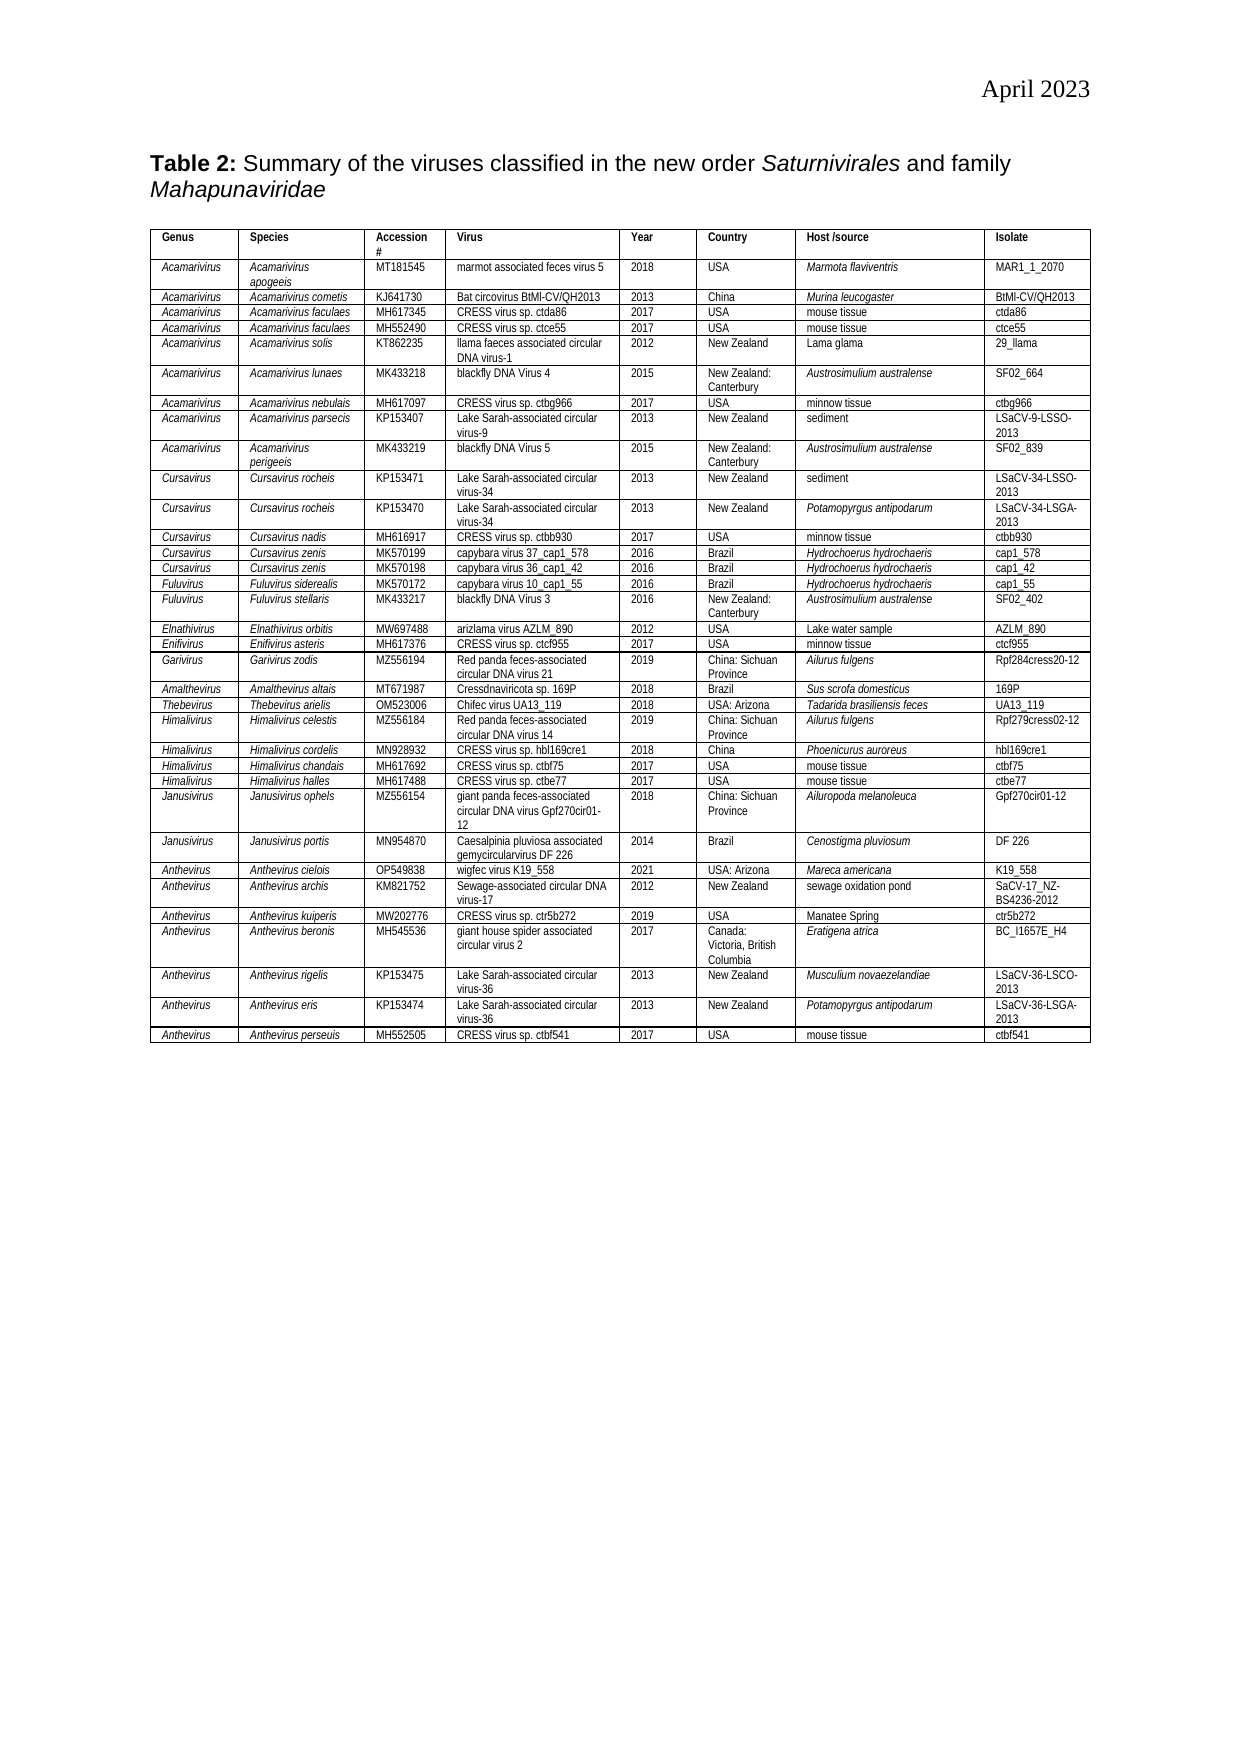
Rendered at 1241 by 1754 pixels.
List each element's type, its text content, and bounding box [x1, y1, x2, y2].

table_cell Acamarivirus [151, 260, 238, 289]
table_cell Chifec virus UA13_119 [446, 698, 619, 712]
table_cell KP153470 [365, 500, 445, 529]
table_cell New Zealand: Canterbury [697, 441, 795, 469]
table_cell Hydrochoerus hydrochaeris [796, 546, 984, 560]
table_cell 2017 [620, 637, 696, 651]
table_cell mouse tissue [796, 305, 984, 319]
table_cell Brazil [697, 682, 795, 697]
table_cell Red panda feces-associated circular DNA virus 14 [446, 713, 619, 742]
table_cell Cursavirus nadis [239, 530, 364, 544]
table_cell Lake Sarah-associated circular virus-36 [446, 968, 619, 997]
table_cell MN954870 [365, 833, 445, 862]
table_cell 2013 [620, 500, 696, 529]
table_cell 2016 [620, 576, 696, 591]
table_cell Cursavirus rocheis [239, 471, 364, 499]
table_cell Elnathivirus [151, 622, 238, 636]
table_cell ctbb930 [985, 530, 1090, 544]
table_cell 2017 [620, 305, 696, 319]
table_cell cap1_578 [985, 546, 1090, 560]
table_cell capybara virus 37_cap1_578 [446, 546, 619, 560]
table_cell 2016 [620, 546, 696, 560]
table_cell Lama glama [796, 336, 984, 365]
table_cell Hydrochoerus hydrochaeris [796, 576, 984, 591]
table_cell CRESS virus sp. ctbg966 [446, 396, 619, 410]
table_cell Anthevirus beronis [239, 924, 364, 967]
table_cell capybara virus 36_cap1_42 [446, 561, 619, 575]
table_cell ctda86 [985, 305, 1090, 319]
table_cell New Zealand [697, 500, 795, 529]
table_cell Mareca americana [796, 863, 984, 877]
table_cell Phoenicurus auroreus [796, 743, 984, 757]
table_cell USA [697, 622, 795, 636]
table_cell Murina leucogaster [796, 290, 984, 304]
table_cell USA [697, 774, 795, 788]
table_cell KP153471 [365, 471, 445, 499]
table_header Year [620, 230, 696, 259]
table_cell Fuluvirus siderealis [239, 576, 364, 591]
table_cell Brazil [697, 546, 795, 560]
table_cell Cursavirus zenis [239, 546, 364, 560]
table_cell Red panda feces-associated circular DNA virus 21 [446, 653, 619, 681]
table_cell USA [697, 396, 795, 410]
table_cell Amalthevirus altais [239, 682, 364, 697]
table_cell Eratigena atrica [796, 924, 984, 967]
table_cell Acamarivirus [151, 366, 238, 394]
table_cell Canada: Victoria, British Columbia [697, 924, 795, 967]
table_cell Anthevirus [151, 924, 238, 967]
table_cell ctbf541 [985, 1028, 1090, 1042]
table_cell Acamarivirus [151, 396, 238, 410]
table_cell Fuluvirus stellaris [239, 592, 364, 621]
table_cell Amalthevirus [151, 682, 238, 697]
table_cell blackfly DNA Virus 4 [446, 366, 619, 394]
table_cell Acamarivirus [151, 305, 238, 319]
table_cell cap1_55 [985, 576, 1090, 591]
table_cell Ailuropoda melanoleuca [796, 789, 984, 832]
table_cell 2021 [620, 863, 696, 877]
table_cell Brazil [697, 576, 795, 591]
table_cell CRESS virus sp. ctda86 [446, 305, 619, 319]
table_cell CRESS virus sp. ctbf541 [446, 1028, 619, 1042]
table_cell Thebevirus arielis [239, 698, 364, 712]
table_cell SF02_839 [985, 441, 1090, 469]
table_cell New Zealand [697, 411, 795, 440]
table_cell MAR1_1_2070 [985, 260, 1090, 289]
table_cell MK433217 [365, 592, 445, 621]
table_cell Sewage-associated circular DNA virus-17 [446, 879, 619, 907]
table_cell Sus scrofa domesticus [796, 682, 984, 697]
table_cell llama faeces associated circular DNA virus-1 [446, 336, 619, 365]
table_cell Potamopyrgus antipodarum [796, 998, 984, 1026]
table_cell MW202776 [365, 908, 445, 923]
table_cell Acamarivirus parsecis [239, 411, 364, 440]
table_cell KM821752 [365, 879, 445, 907]
table_cell Acamarivirus faculaes [239, 305, 364, 319]
table_cell Anthevirus perseuis [239, 1028, 364, 1042]
text Table 2: Summary of the viruses classified in the new order Saturnivirales and family Mahapunaviridae [150, 150, 1090, 203]
table_cell Cursavirus rocheis [239, 500, 364, 529]
table_cell SF02_664 [985, 366, 1090, 394]
table_cell AZLM_890 [985, 622, 1090, 636]
table_cell Acamarivirus [151, 290, 238, 304]
table_cell MH617376 [365, 637, 445, 651]
table_cell 2017 [620, 1028, 696, 1042]
table_cell Anthevirus [151, 998, 238, 1026]
table_cell MH617097 [365, 396, 445, 410]
table_cell Anthevirus [151, 1028, 238, 1042]
table_cell Janusivirus [151, 789, 238, 832]
table_cell 2015 [620, 441, 696, 469]
table_cell K19_558 [985, 863, 1090, 877]
table_cell MH545536 [365, 924, 445, 967]
table_cell USA: Arizona [697, 863, 795, 877]
table_cell 2018 [620, 698, 696, 712]
table_cell Anthevirus rigelis [239, 968, 364, 997]
table_cell Hydrochoerus hydrochaeris [796, 561, 984, 575]
table_cell Enifivirus asteris [239, 637, 364, 651]
table_cell MZ556194 [365, 653, 445, 681]
table_cell Himalivirus halles [239, 774, 364, 788]
table_cell Himalivirus [151, 758, 238, 773]
table_cell LSaCV-36-LSGA-2013 [985, 998, 1090, 1026]
table_cell New Zealand: Canterbury [697, 592, 795, 621]
table_cell Caesalpinia pluviosa associated gemycircularvirus DF 226 [446, 833, 619, 862]
table_cell MT671987 [365, 682, 445, 697]
table_cell MK570199 [365, 546, 445, 560]
table_cell 2019 [620, 908, 696, 923]
table_cell KP153407 [365, 411, 445, 440]
table_cell New Zealand [697, 471, 795, 499]
table_cell blackfly DNA Virus 5 [446, 441, 619, 469]
table_cell mouse tissue [796, 758, 984, 773]
table_cell 2017 [620, 530, 696, 544]
table_cell Anthevirus [151, 863, 238, 877]
table_cell CRESS virus sp. ctr5b272 [446, 908, 619, 923]
table_cell sewage oxidation pond [796, 879, 984, 907]
table_cell Cursavirus [151, 546, 238, 560]
table_cell USA: Arizona [697, 698, 795, 712]
table_cell Anthevirus cielois [239, 863, 364, 877]
table_cell capybara virus 10_cap1_55 [446, 576, 619, 591]
table_cell MK433219 [365, 441, 445, 469]
table_cell 2018 [620, 743, 696, 757]
table_cell MK570172 [365, 576, 445, 591]
table_cell OM523006 [365, 698, 445, 712]
table_cell 2018 [620, 789, 696, 832]
table_cell ctbg966 [985, 396, 1090, 410]
table_cell Anthevirus [151, 968, 238, 997]
table_cell Lake Sarah-associated circular virus-9 [446, 411, 619, 440]
table_cell USA [697, 321, 795, 335]
table_cell CRESS virus sp. hbl169cre1 [446, 743, 619, 757]
table_cell MW697488 [365, 622, 445, 636]
table_cell Potamopyrgus antipodarum [796, 500, 984, 529]
table_cell blackfly DNA Virus 3 [446, 592, 619, 621]
table_cell MZ556184 [365, 713, 445, 742]
table_cell ctr5b272 [985, 908, 1090, 923]
table_cell Rpf279cress02-12 [985, 713, 1090, 742]
table_cell Acamarivirus nebulais [239, 396, 364, 410]
table_cell Acamarivirus [151, 336, 238, 365]
table_cell Cressdnaviricota sp. 169P [446, 682, 619, 697]
table_cell mouse tissue [796, 321, 984, 335]
table_header Species [239, 230, 364, 259]
table_cell Himalivirus celestis [239, 713, 364, 742]
table_cell minnow tissue [796, 396, 984, 410]
table_cell sediment [796, 471, 984, 499]
table_header Accession # [365, 230, 445, 259]
table_cell Acamarivirus perigeeis [239, 441, 364, 469]
table_cell Cursavirus [151, 561, 238, 575]
table_cell arizlama virus AZLM_890 [446, 622, 619, 636]
table_cell Janusivirus portis [239, 833, 364, 862]
table_cell hbl169cre1 [985, 743, 1090, 757]
table_cell giant house spider associated circular virus 2 [446, 924, 619, 967]
table_cell CRESS virus sp. ctcf955 [446, 637, 619, 651]
table_cell China [697, 743, 795, 757]
table_cell Himalivirus [151, 743, 238, 757]
table_cell Brazil [697, 833, 795, 862]
table_cell DF 226 [985, 833, 1090, 862]
table_cell Cursavirus [151, 471, 238, 499]
table_cell SF02_402 [985, 592, 1090, 621]
table_cell ctbe77 [985, 774, 1090, 788]
table_header Virus [446, 230, 619, 259]
table_cell Himalivirus cordelis [239, 743, 364, 757]
table_cell USA [697, 1028, 795, 1042]
table_cell USA [697, 260, 795, 289]
table_cell USA [697, 758, 795, 773]
table_cell Acamarivirus [151, 411, 238, 440]
table_cell Janusivirus ophels [239, 789, 364, 832]
table_cell giant panda feces-associated circular DNA virus Gpf270cir01-12 [446, 789, 619, 832]
table_cell 2017 [620, 924, 696, 967]
table_cell Himalivirus [151, 713, 238, 742]
table_cell CRESS virus sp. ctbf75 [446, 758, 619, 773]
table_cell minnow tissue [796, 530, 984, 544]
table_cell 2017 [620, 758, 696, 773]
table_cell Himalivirus chandais [239, 758, 364, 773]
table_cell Bat circovirus BtMl-CV/QH2013 [446, 290, 619, 304]
table_cell Acamarivirus [151, 321, 238, 335]
table_cell MT181545 [365, 260, 445, 289]
table_cell Lake water sample [796, 622, 984, 636]
table_cell MK570198 [365, 561, 445, 575]
table_cell Anthevirus [151, 908, 238, 923]
table_header Isolate [985, 230, 1090, 259]
table_cell mouse tissue [796, 1028, 984, 1042]
table_cell USA [697, 530, 795, 544]
table_cell Fuluvirus [151, 592, 238, 621]
table_cell Garivirus [151, 653, 238, 681]
table_cell 2017 [620, 774, 696, 788]
table_cell mouse tissue [796, 774, 984, 788]
table_cell KP153474 [365, 998, 445, 1026]
table_cell Manatee Spring [796, 908, 984, 923]
table_cell wigfec virus K19_558 [446, 863, 619, 877]
table_cell Cursavirus [151, 500, 238, 529]
table_cell LSaCV-36-LSCO-2013 [985, 968, 1090, 997]
table_cell China [697, 290, 795, 304]
table_cell Thebevirus [151, 698, 238, 712]
table_cell MH552490 [365, 321, 445, 335]
table_cell USA [697, 305, 795, 319]
table_cell 2019 [620, 713, 696, 742]
table_cell 2013 [620, 411, 696, 440]
table_cell 2018 [620, 682, 696, 697]
table_cell MH552505 [365, 1028, 445, 1042]
table_cell 2012 [620, 336, 696, 365]
table_cell 2016 [620, 561, 696, 575]
table_cell minnow tissue [796, 637, 984, 651]
table_cell ctce55 [985, 321, 1090, 335]
table_cell New Zealand [697, 998, 795, 1026]
table_cell Garivirus zodis [239, 653, 364, 681]
table_header Genus [151, 230, 238, 259]
table_cell 2012 [620, 622, 696, 636]
table_cell CRESS virus sp. ctbe77 [446, 774, 619, 788]
table_cell Janusivirus [151, 833, 238, 862]
table_cell ctcf955 [985, 637, 1090, 651]
table_cell MH617345 [365, 305, 445, 319]
table_cell Acamarivirus apogeeis [239, 260, 364, 289]
table_cell 2013 [620, 968, 696, 997]
table_cell KT862235 [365, 336, 445, 365]
table_cell China: Sichuan Province [697, 789, 795, 832]
table_cell Cursavirus [151, 530, 238, 544]
table_cell China: Sichuan Province [697, 713, 795, 742]
table_header Country [697, 230, 795, 259]
table_cell Ailurus fulgens [796, 653, 984, 681]
table_cell KJ641730 [365, 290, 445, 304]
table_cell Acamarivirus solis [239, 336, 364, 365]
table_cell CRESS virus sp. ctce55 [446, 321, 619, 335]
table_cell OP549838 [365, 863, 445, 877]
table_cell MN928932 [365, 743, 445, 757]
table_cell Austrosimulium australense [796, 441, 984, 469]
table_cell BC_I1657E_H4 [985, 924, 1090, 967]
table_cell 2019 [620, 653, 696, 681]
table_cell New Zealand [697, 968, 795, 997]
table_cell Acamarivirus lunaes [239, 366, 364, 394]
table_cell Tadarida brasiliensis feces [796, 698, 984, 712]
table_cell Lake Sarah-associated circular virus-34 [446, 471, 619, 499]
table_cell Rpf284cress20-12 [985, 653, 1090, 681]
table_cell Enifivirus [151, 637, 238, 651]
table_cell LSaCV-34-LSSO-2013 [985, 471, 1090, 499]
table_cell Acamarivirus cometis [239, 290, 364, 304]
table_cell Elnathivirus orbitis [239, 622, 364, 636]
table_cell MH617692 [365, 758, 445, 773]
table_cell Gpf270cir01-12 [985, 789, 1090, 832]
table_cell Lake Sarah-associated circular virus-34 [446, 500, 619, 529]
table_cell Anthevirus [151, 879, 238, 907]
table_cell Austrosimulium australense [796, 366, 984, 394]
table_cell 2014 [620, 833, 696, 862]
table_cell LSaCV-9-LSSO-2013 [985, 411, 1090, 440]
table_cell 2016 [620, 592, 696, 621]
table_cell USA [697, 637, 795, 651]
table_cell cap1_42 [985, 561, 1090, 575]
table_cell UA13_119 [985, 698, 1090, 712]
table_cell KP153475 [365, 968, 445, 997]
table_cell SaCV-17_NZ-BS4236-2012 [985, 879, 1090, 907]
table_cell MH616917 [365, 530, 445, 544]
table_cell 2017 [620, 396, 696, 410]
table_cell New Zealand: Canterbury [697, 366, 795, 394]
table_cell BtMl-CV/QH2013 [985, 290, 1090, 304]
table_cell Anthevirus archis [239, 879, 364, 907]
table_cell 169P [985, 682, 1090, 697]
table_cell New Zealand [697, 336, 795, 365]
table_cell ctbf75 [985, 758, 1090, 773]
table_cell Cursavirus zenis [239, 561, 364, 575]
table_cell 2018 [620, 260, 696, 289]
table_cell Musculium novaezelandiae [796, 968, 984, 997]
table_cell Ailurus fulgens [796, 713, 984, 742]
table_cell Anthevirus eris [239, 998, 364, 1026]
table_cell 2013 [620, 471, 696, 499]
table_cell MH617488 [365, 774, 445, 788]
table_cell Fuluvirus [151, 576, 238, 591]
table_cell 2015 [620, 366, 696, 394]
table_cell Austrosimulium australense [796, 592, 984, 621]
table_cell 2013 [620, 290, 696, 304]
table_cell Acamarivirus [151, 441, 238, 469]
table_cell 2017 [620, 321, 696, 335]
table_cell Acamarivirus faculaes [239, 321, 364, 335]
table_cell 2012 [620, 879, 696, 907]
table_cell MZ556154 [365, 789, 445, 832]
table_cell Cenostigma pluviosum [796, 833, 984, 862]
table_cell MK433218 [365, 366, 445, 394]
table_cell China: Sichuan Province [697, 653, 795, 681]
table_cell sediment [796, 411, 984, 440]
table_cell CRESS virus sp. ctbb930 [446, 530, 619, 544]
table_cell Marmota flaviventris [796, 260, 984, 289]
table_cell Anthevirus kuiperis [239, 908, 364, 923]
table_header Host /source [796, 230, 984, 259]
table_cell 2013 [620, 998, 696, 1026]
table_cell Lake Sarah-associated circular virus-36 [446, 998, 619, 1026]
table_cell marmot associated feces virus 5 [446, 260, 619, 289]
table_cell New Zealand [697, 879, 795, 907]
table_cell LSaCV-34-LSGA-2013 [985, 500, 1090, 529]
table_cell Brazil [697, 561, 795, 575]
table_cell Himalivirus [151, 774, 238, 788]
table_cell 29_llama [985, 336, 1090, 365]
table_cell USA [697, 908, 795, 923]
